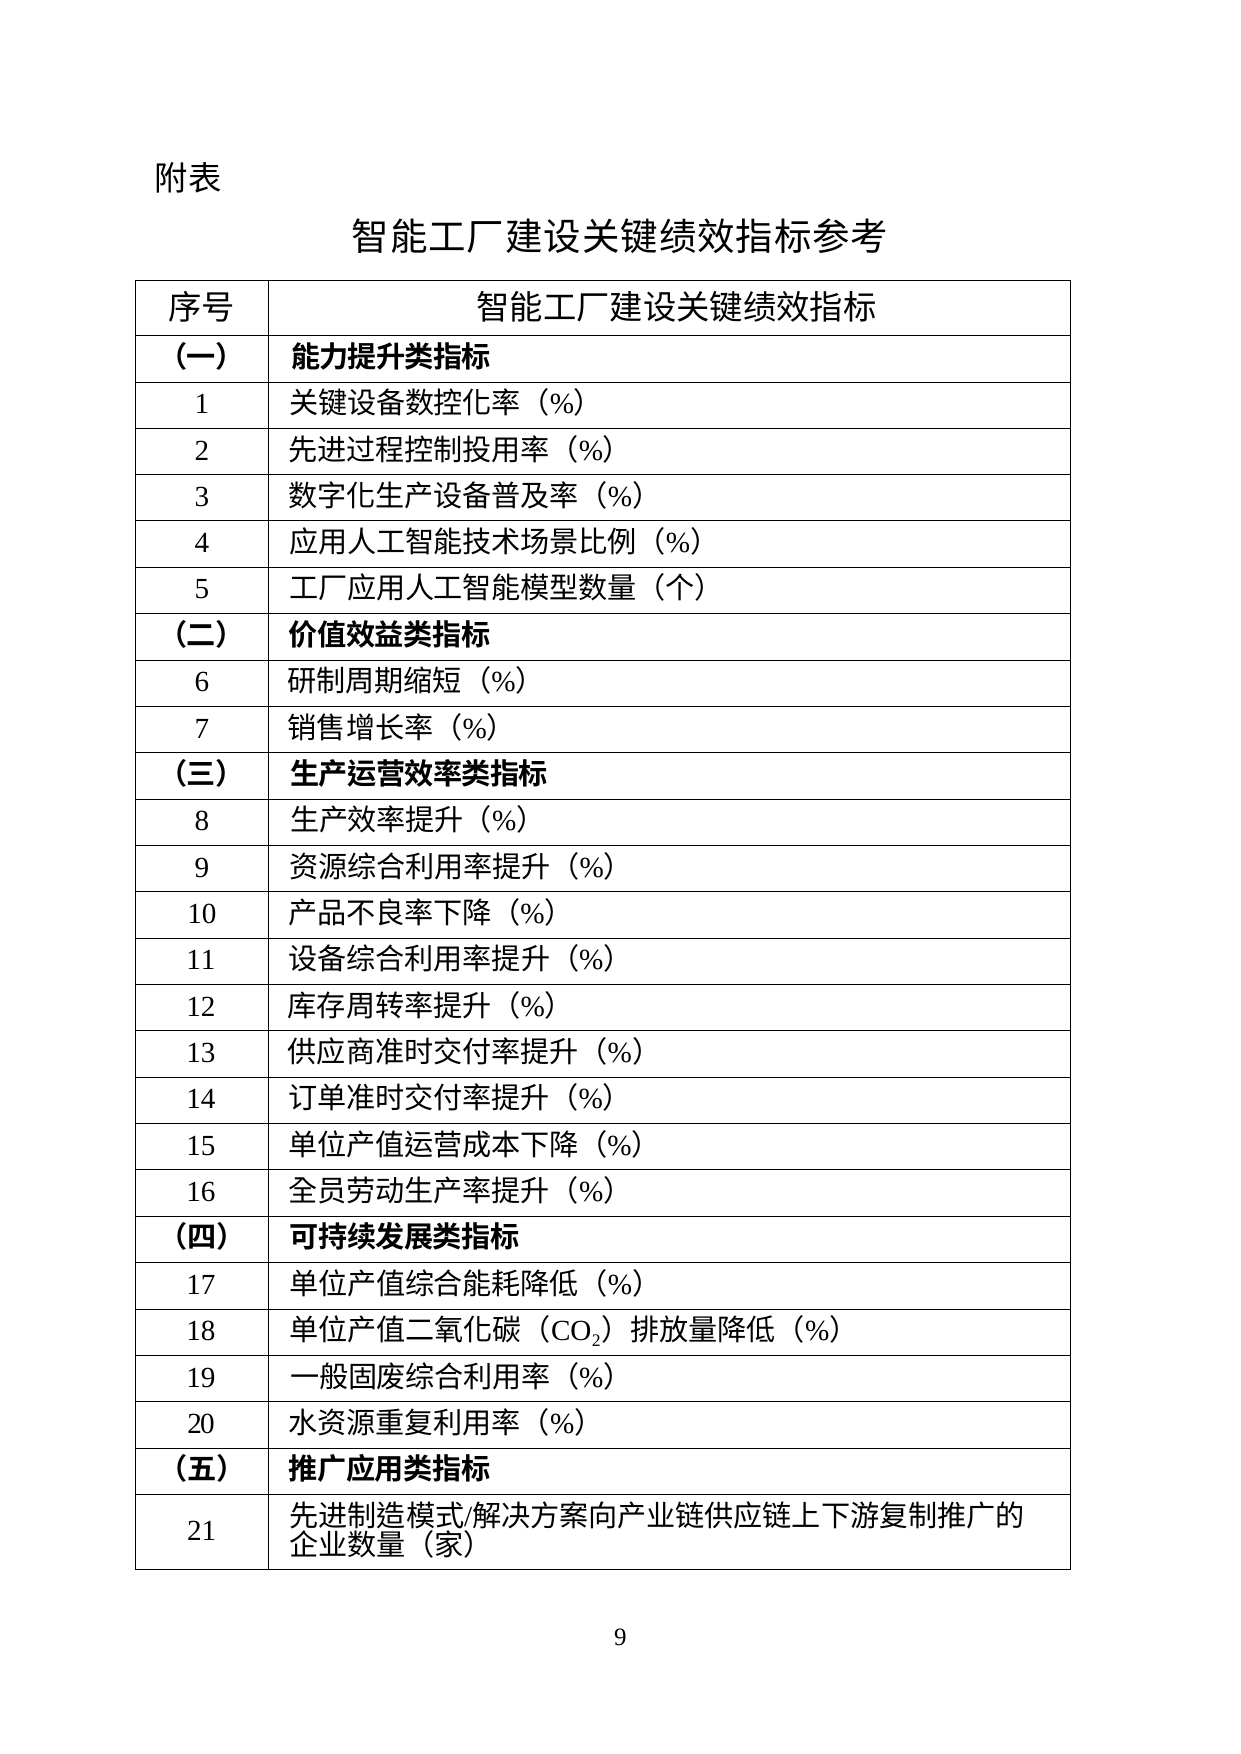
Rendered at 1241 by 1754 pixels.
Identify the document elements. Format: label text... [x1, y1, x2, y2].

table_cell 7 [136, 707, 268, 752]
table_cell 数字化生产设备普及率（%） [269, 475, 1070, 520]
table_cell 研制周期缩短（%） [269, 661, 1070, 706]
table_cell 应用人工智能技术场景比例（%） [269, 521, 1070, 567]
table_cell 工厂应用人工智能模型数量（个） [269, 568, 1070, 613]
table_cell 17 [136, 1263, 268, 1308]
table_cell 设备综合利用率提升（%） [269, 939, 1070, 984]
table_cell 16 [136, 1170, 268, 1216]
text 智能工厂建设关键绩效指标参考 [150, 200, 1090, 263]
table_cell 5 [136, 568, 268, 613]
table_cell 能力提升类指标 [269, 336, 1070, 381]
table_cell 销售增长率（%） [269, 707, 1070, 752]
table_cell 先进过程控制投用率（%） [269, 429, 1070, 474]
table_cell 15 [136, 1124, 268, 1169]
table_cell 库存周转率提升（%） [269, 985, 1070, 1030]
table_cell （四） [136, 1217, 268, 1262]
table_cell 可持续发展类指标 [269, 1217, 1070, 1262]
table_cell 3 [136, 475, 268, 520]
table_cell 14 [136, 1078, 268, 1123]
table_cell （五） [136, 1449, 268, 1494]
table_cell 8 [136, 800, 268, 845]
table_cell （二） [136, 614, 268, 659]
table_cell 生产运营效率类指标 [269, 753, 1070, 798]
table_cell 单位产值综合能耗降低（%） [269, 1263, 1070, 1308]
table_cell 9 [136, 846, 268, 891]
table_cell 11 [136, 939, 268, 984]
table_cell 1 [136, 383, 268, 428]
table_cell 10 [136, 892, 268, 938]
table_cell 产品不良率下降（%） [269, 892, 1070, 938]
table_cell 21 [136, 1495, 268, 1569]
table_cell （一） [136, 336, 268, 381]
text 附表 [154, 154, 1090, 200]
table_cell 13 [136, 1031, 268, 1077]
table_cell 4 [136, 521, 268, 567]
table_cell 19 [136, 1356, 268, 1401]
table_cell 一般固废综合利用率（%） [269, 1356, 1070, 1401]
table_cell 全员劳动生产率提升（%） [269, 1170, 1070, 1216]
table_cell 供应商准时交付率提升（%） [269, 1031, 1070, 1077]
table_cell 2 [136, 429, 268, 474]
table_cell （三） [136, 753, 268, 798]
table_cell 关键设备数控化率（%） [269, 383, 1070, 428]
table_cell 推广应用类指标 [269, 1449, 1070, 1494]
table_cell 水资源重复利用率（%） [269, 1402, 1070, 1447]
table_cell 单位产值运营成本下降（%） [269, 1124, 1070, 1169]
table_cell 6 [136, 661, 268, 706]
table_cell 12 [136, 985, 268, 1030]
table_header 智能工厂建设关键绩效指标 [269, 281, 1070, 335]
table_cell 单位产值二氧化碳（CO₂）排放量降低（%） [269, 1310, 1070, 1355]
table_cell 价值效益类指标 [269, 614, 1070, 659]
table_cell 18 [136, 1310, 268, 1355]
table_cell 订单准时交付率提升（%） [269, 1078, 1070, 1123]
table_cell 20 [136, 1402, 268, 1447]
table_cell 先进制造模式/解决方案向产业链供应链上下游复制推广的企业数量（家） [269, 1495, 1070, 1569]
table_header 序号 [136, 281, 268, 335]
table_cell 资源综合利用率提升（%） [269, 846, 1070, 891]
table_cell 生产效率提升（%） [269, 800, 1070, 845]
